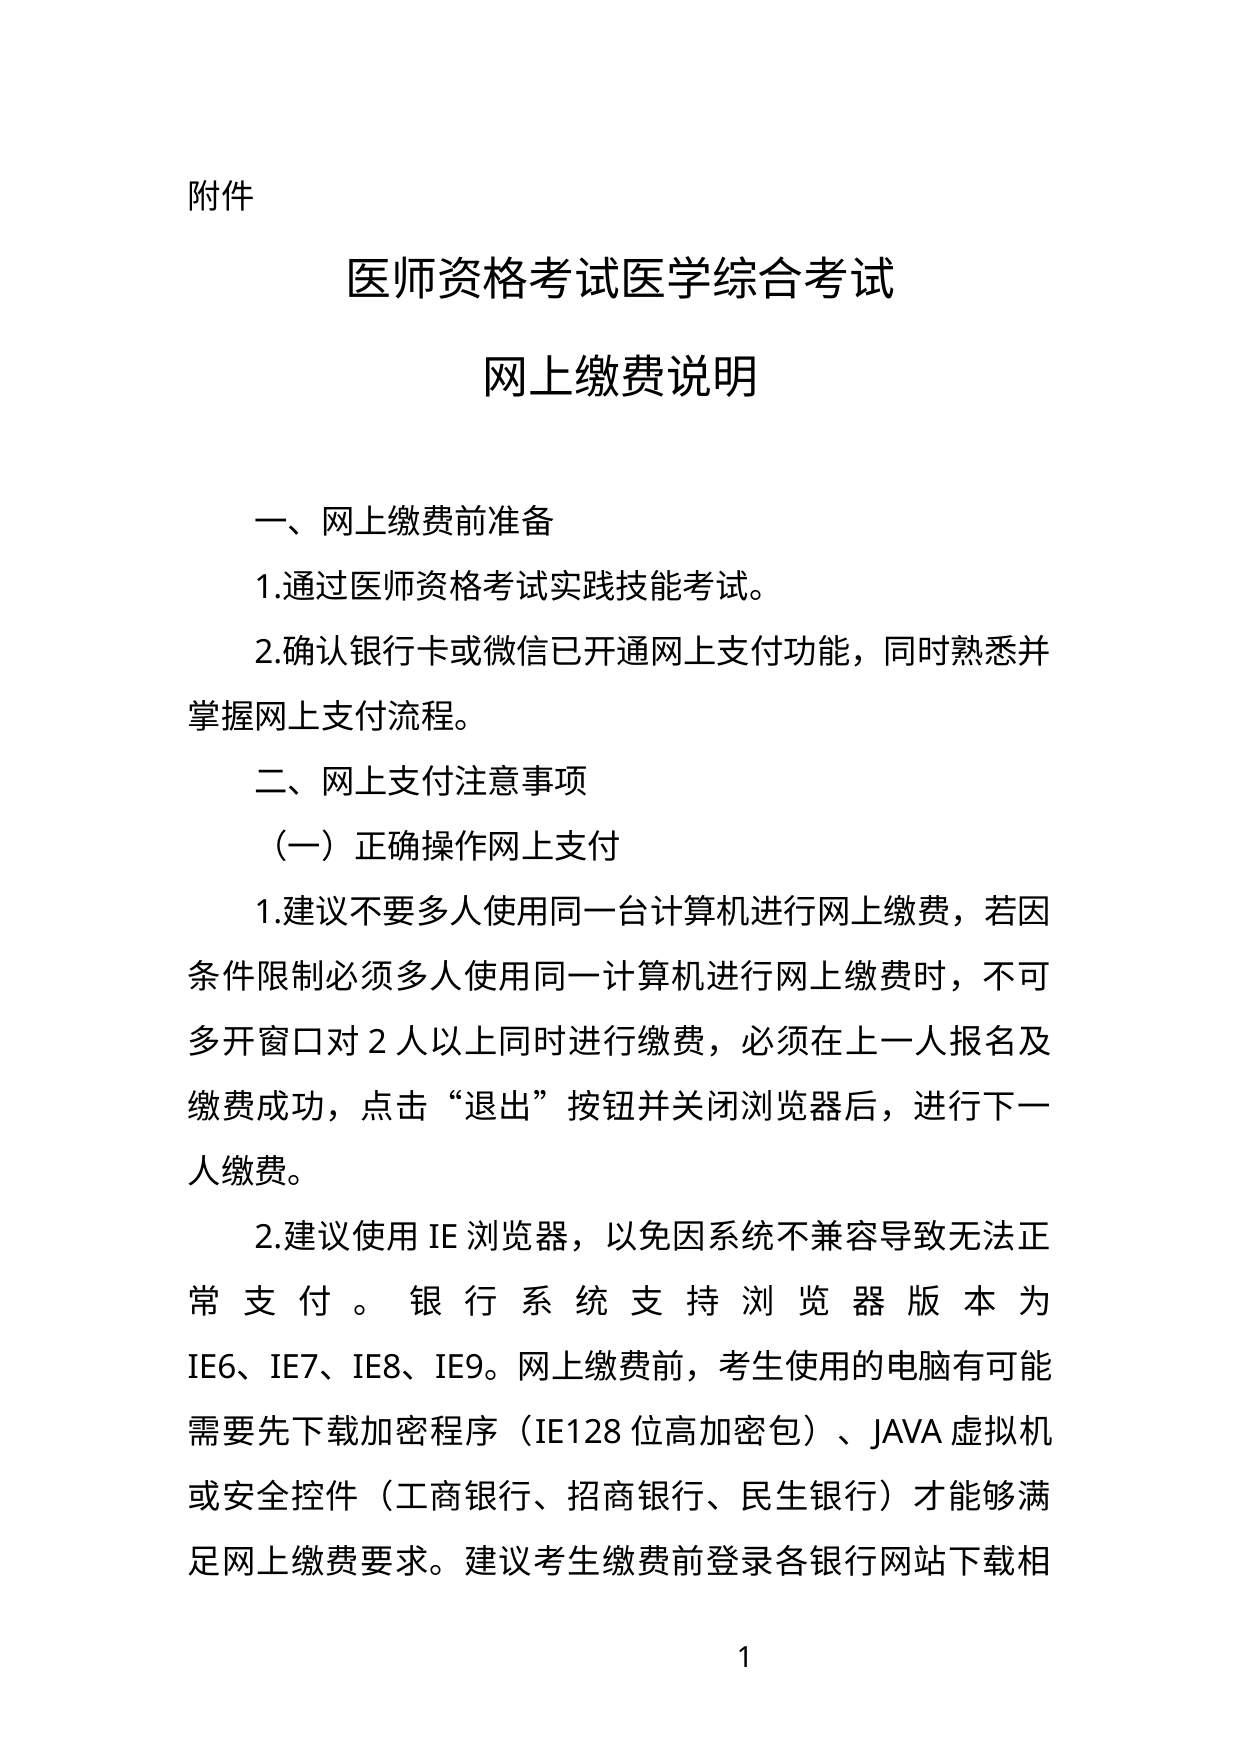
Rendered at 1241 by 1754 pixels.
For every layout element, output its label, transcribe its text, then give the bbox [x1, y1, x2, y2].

text （一）正确操作网上支付 [187, 812, 1053, 877]
text 2.确认银行卡或微信已开通网上支付功能，同时熟悉并掌握网上支付流程。 [187, 617, 1053, 747]
text 网上缴费说明 [187, 324, 1053, 422]
text 医师资格考试医学综合考试 [187, 227, 1053, 324]
text 1.通过医师资格考试实践技能考试。 [187, 552, 1053, 617]
text 一、网上缴费前准备 [187, 487, 1053, 552]
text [187, 1202, 1053, 1592]
text 附件 [187, 162, 1053, 227]
text 1.建议不要多人使用同一台计算机进行网上缴费，若因条件限制必须多人使用同一计算机进行网上缴费时，不可多开窗口对2人以上同时进行缴费，必须在上一人报名及缴费成功，点击“退出”按钮并关闭浏览器后，进行下一人缴费。 [187, 877, 1053, 1202]
text 二、网上支付注意事项 [187, 747, 1053, 812]
